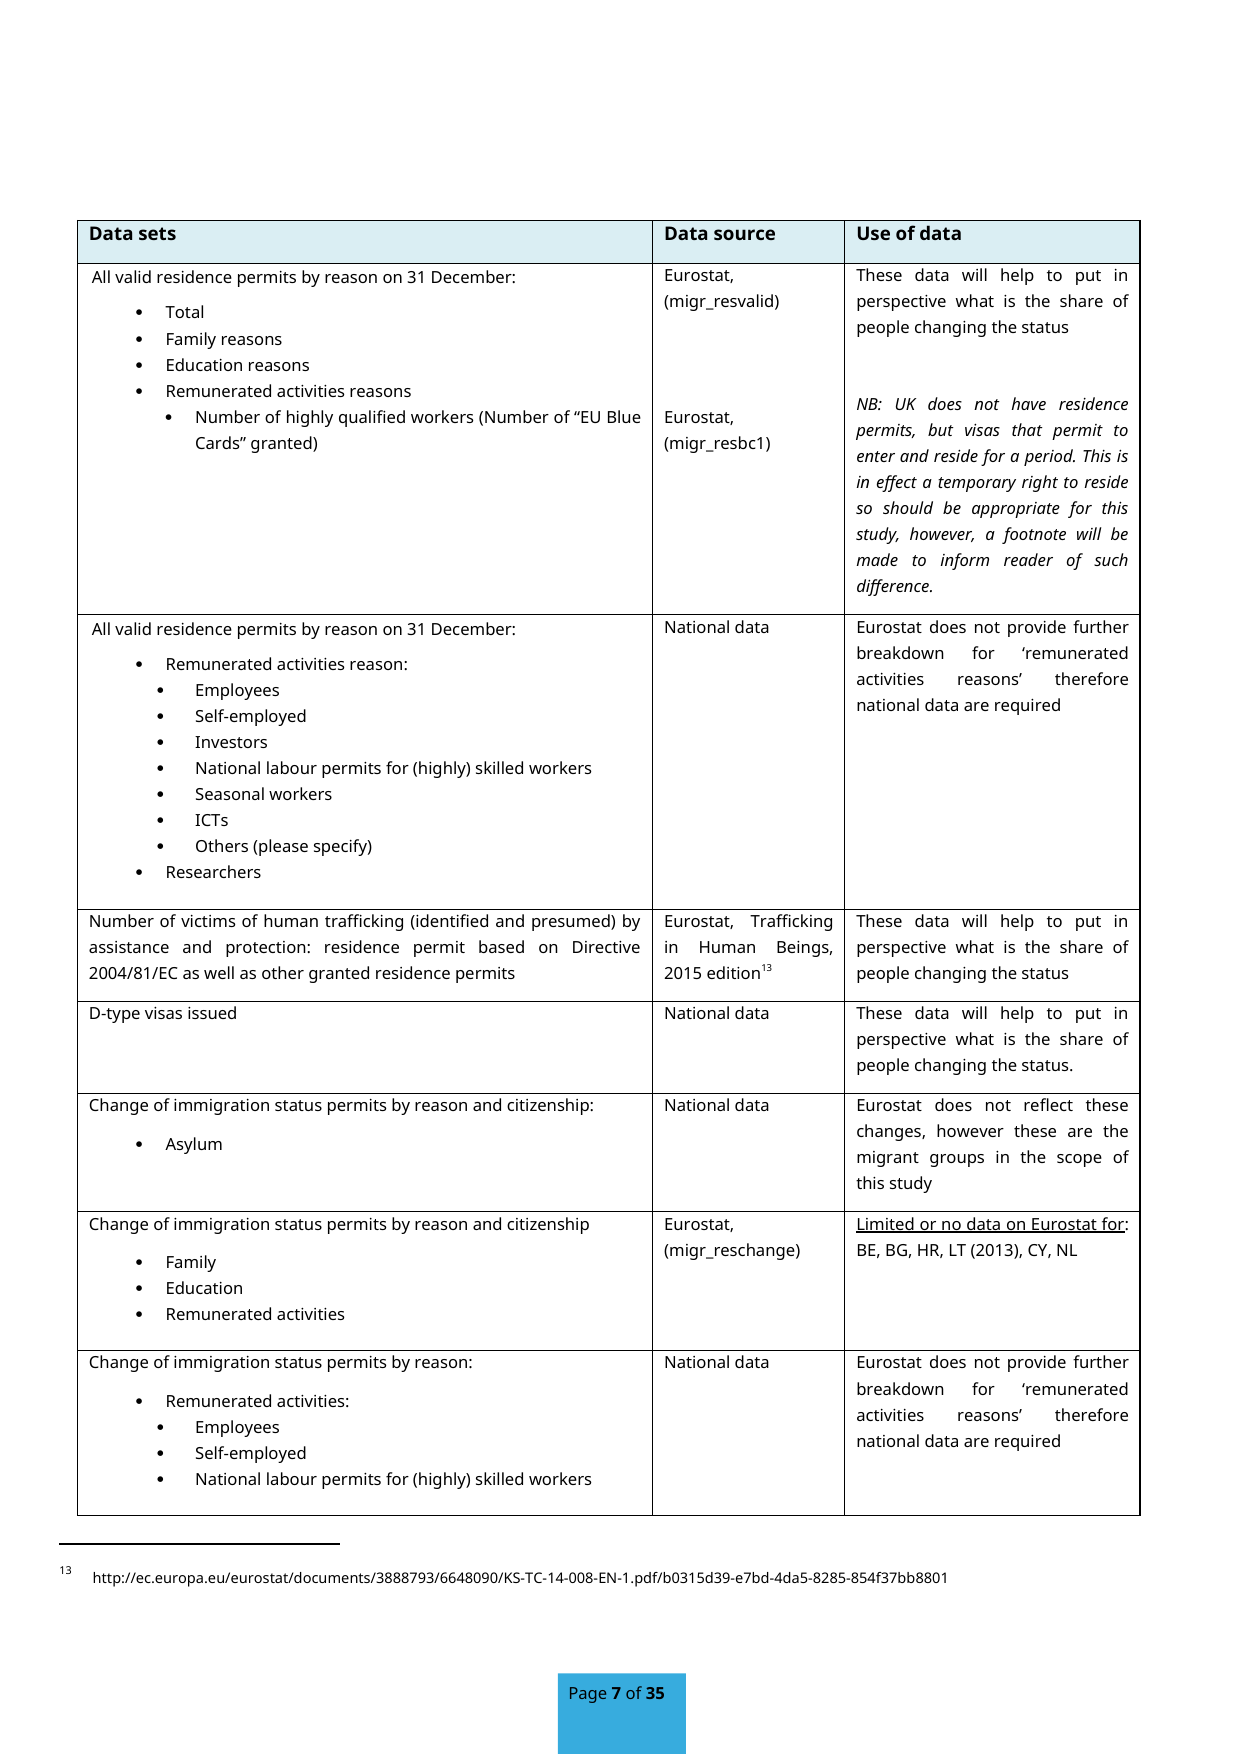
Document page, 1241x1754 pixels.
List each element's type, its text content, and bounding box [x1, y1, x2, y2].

table_cell All valid residence permits by reason on 31 December: Remunerated activities reason: Employees Self-employed Investors National labour permits for (highly) skilled workers Seasonal workers ICTs Others (please specify) Researchers [78, 615, 652, 908]
table_cell Eurostat does not provide further breakdown for ‘remunerated activities reasons’ therefore national data are required [845, 615, 1139, 908]
table_cell All valid residence permits by reason on 31 December: Total Family reasons Education reasons Remunerated activities reasons Number of highly qualified workers (Number of “EU Blue Cards” granted) [78, 264, 652, 614]
table_cell These data will help to put in perspective what is the share of people changing the status [845, 910, 1139, 1001]
table_cell These data will help to put in perspective what is the share of people changing the status. [845, 1002, 1139, 1093]
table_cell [845, 1351, 1139, 1515]
table_cell National data [653, 1351, 844, 1515]
table_cell National data [653, 1094, 844, 1211]
table_cell Limited or no data on Eurostat for: BE, BG, HR, LT (2013), CY, NL [845, 1212, 1139, 1350]
table_header Use of data [845, 221, 1139, 263]
table_cell Change of immigration status permits by reason and citizenship: Asylum [78, 1094, 652, 1211]
table_cell National data [653, 1002, 844, 1093]
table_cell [78, 1351, 652, 1515]
table_header Data source [653, 221, 844, 263]
table_cell Eurostat, (migr_resvalid) Eurostat, (migr_resbc1) [653, 264, 844, 614]
table_cell These data will help to put in perspective what is the share of people changing the status NB: UK does not have residence permits, but visas that permit to enter and reside for a period. This is in effect a temporary right to reside so should be appropriate for this study, however, a footnote will be made to inform reader of such difference. [845, 264, 1139, 614]
table_cell Eurostat does not reflect these changes, however these are the migrant groups in the scope of this study [845, 1094, 1139, 1211]
table_cell D-type visas issued [78, 1002, 652, 1093]
table_cell Eurostat, (migr_reschange) [653, 1212, 844, 1350]
table_cell Eurostat, Trafficking in Human Beings, 2015 edition [653, 910, 844, 1001]
table_cell Change of immigration status permits by reason and citizenship Family Education Remunerated activities [78, 1212, 652, 1350]
table_cell Number of victims of human trafficking (identified and presumed) by assistance and protection: residence permit based on Directive 2004/81/EC as well as other granted residence permits [78, 910, 652, 1001]
table_cell National data [653, 615, 844, 908]
table_header Data sets [78, 221, 652, 263]
